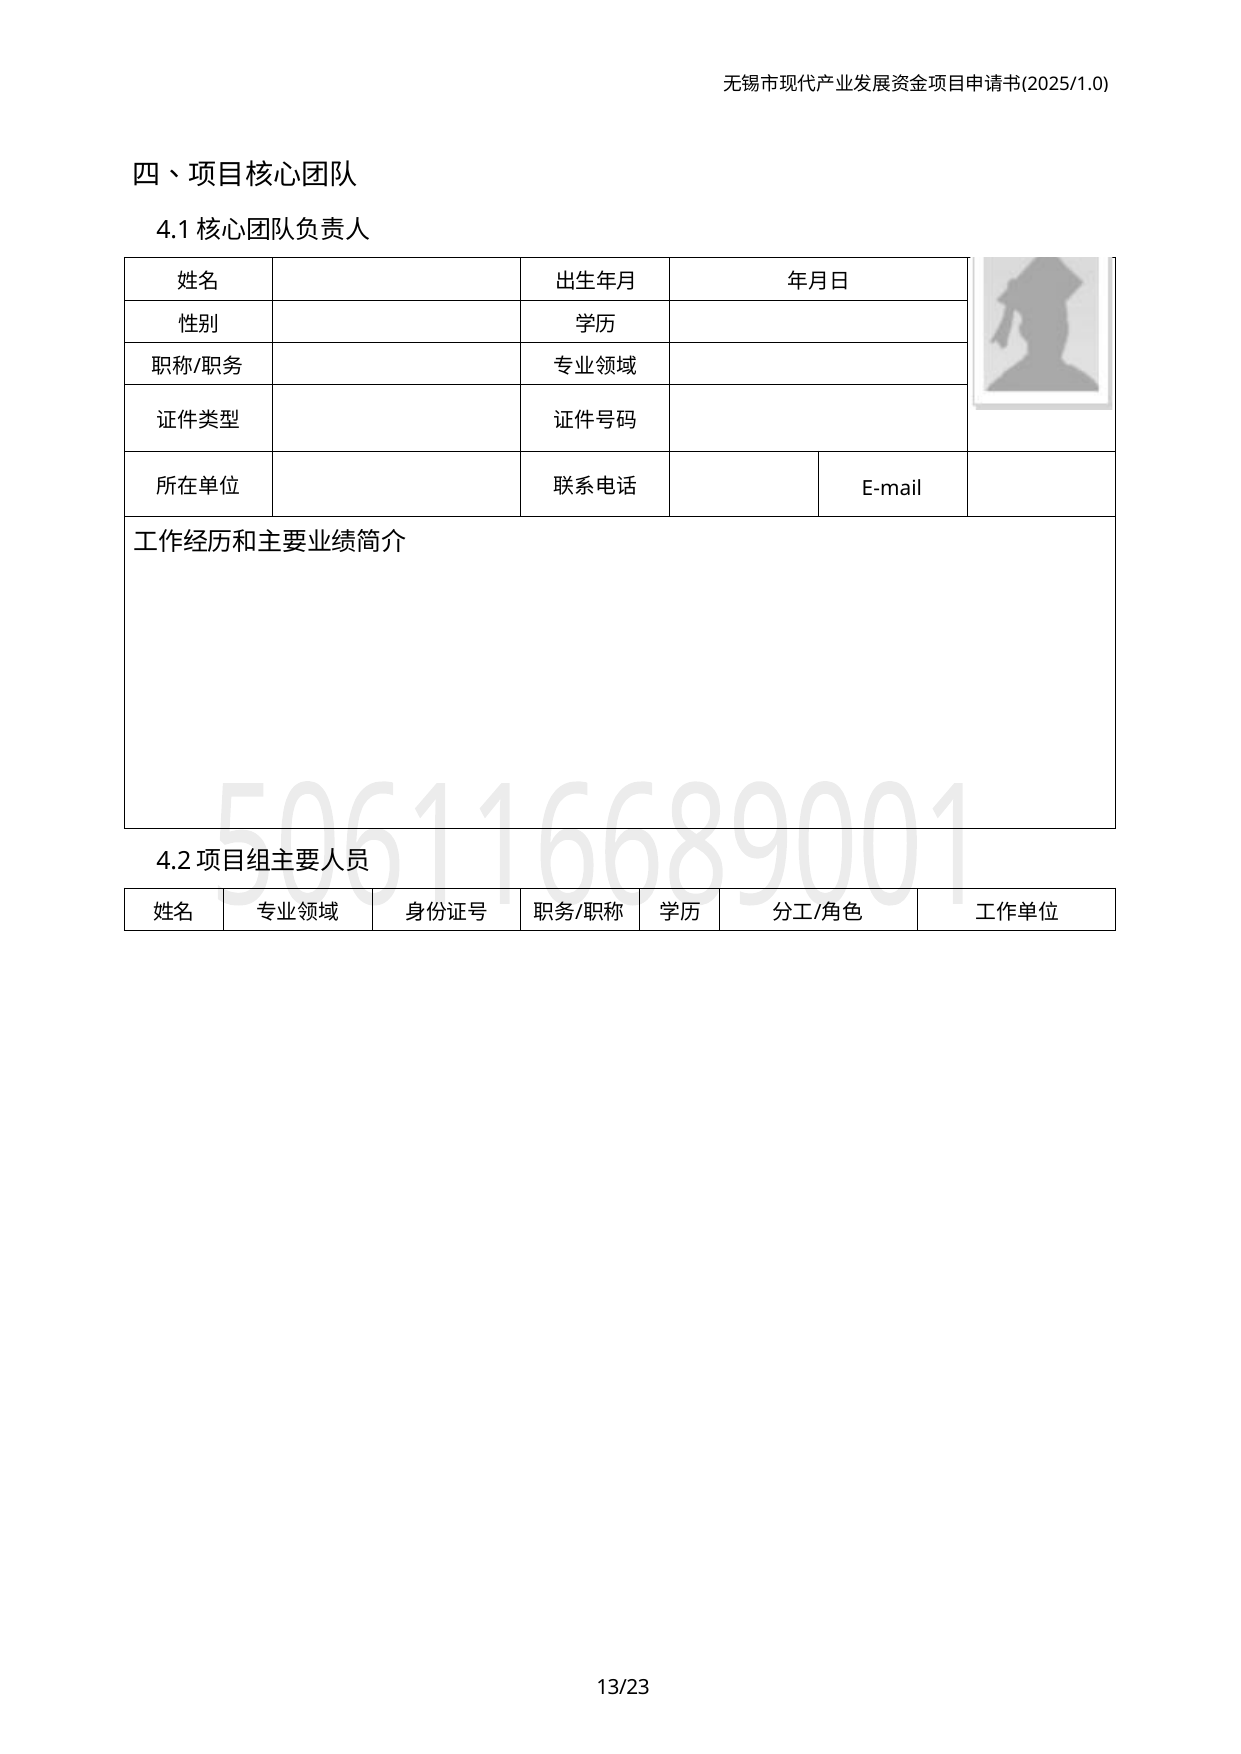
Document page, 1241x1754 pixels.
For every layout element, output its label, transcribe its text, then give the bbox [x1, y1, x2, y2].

table_cell [968, 452, 1115, 516]
text 4.2项目组主要人员 [156, 845, 1116, 876]
text 四、项目核心团队 [132, 156, 1116, 192]
table_cell [273, 301, 520, 342]
table_header [968, 258, 1115, 451]
table_header 身份证号 [373, 889, 520, 930]
table_cell 证件类型 [125, 385, 272, 451]
table_header 出生年月 [521, 258, 669, 299]
table_cell 证件号码 [521, 385, 669, 451]
table_cell 工作经历和主要业绩简介 [125, 517, 1115, 828]
table_cell 联系电话 [521, 452, 669, 516]
table_header 分工/角色 [720, 889, 917, 930]
table_cell [670, 343, 967, 384]
table_cell 学历 [521, 301, 669, 342]
table_cell 所在单位 [125, 452, 272, 516]
table_cell 专业领域 [521, 343, 669, 384]
table_cell [273, 452, 520, 516]
text 4.1核心团队负责人 [156, 214, 1116, 245]
table_header 工作单位 [918, 889, 1115, 930]
table_cell [670, 301, 967, 342]
table_cell E-mail [819, 452, 967, 516]
table_header 专业领域 [224, 889, 372, 930]
table_cell [273, 385, 520, 451]
table_header 职务/职称 [521, 889, 639, 930]
table_cell 职称/职务 [125, 343, 272, 384]
table_header [273, 258, 520, 299]
table_cell [273, 343, 520, 384]
table_cell 性别 [125, 301, 272, 342]
picture [970, 257, 1113, 410]
table_header 姓名 [125, 258, 272, 299]
table_cell [670, 385, 967, 451]
table_header 姓名 [125, 889, 223, 930]
table_cell [670, 452, 818, 516]
table_header 学历 [640, 889, 719, 930]
table_header 年月日 [670, 258, 967, 299]
